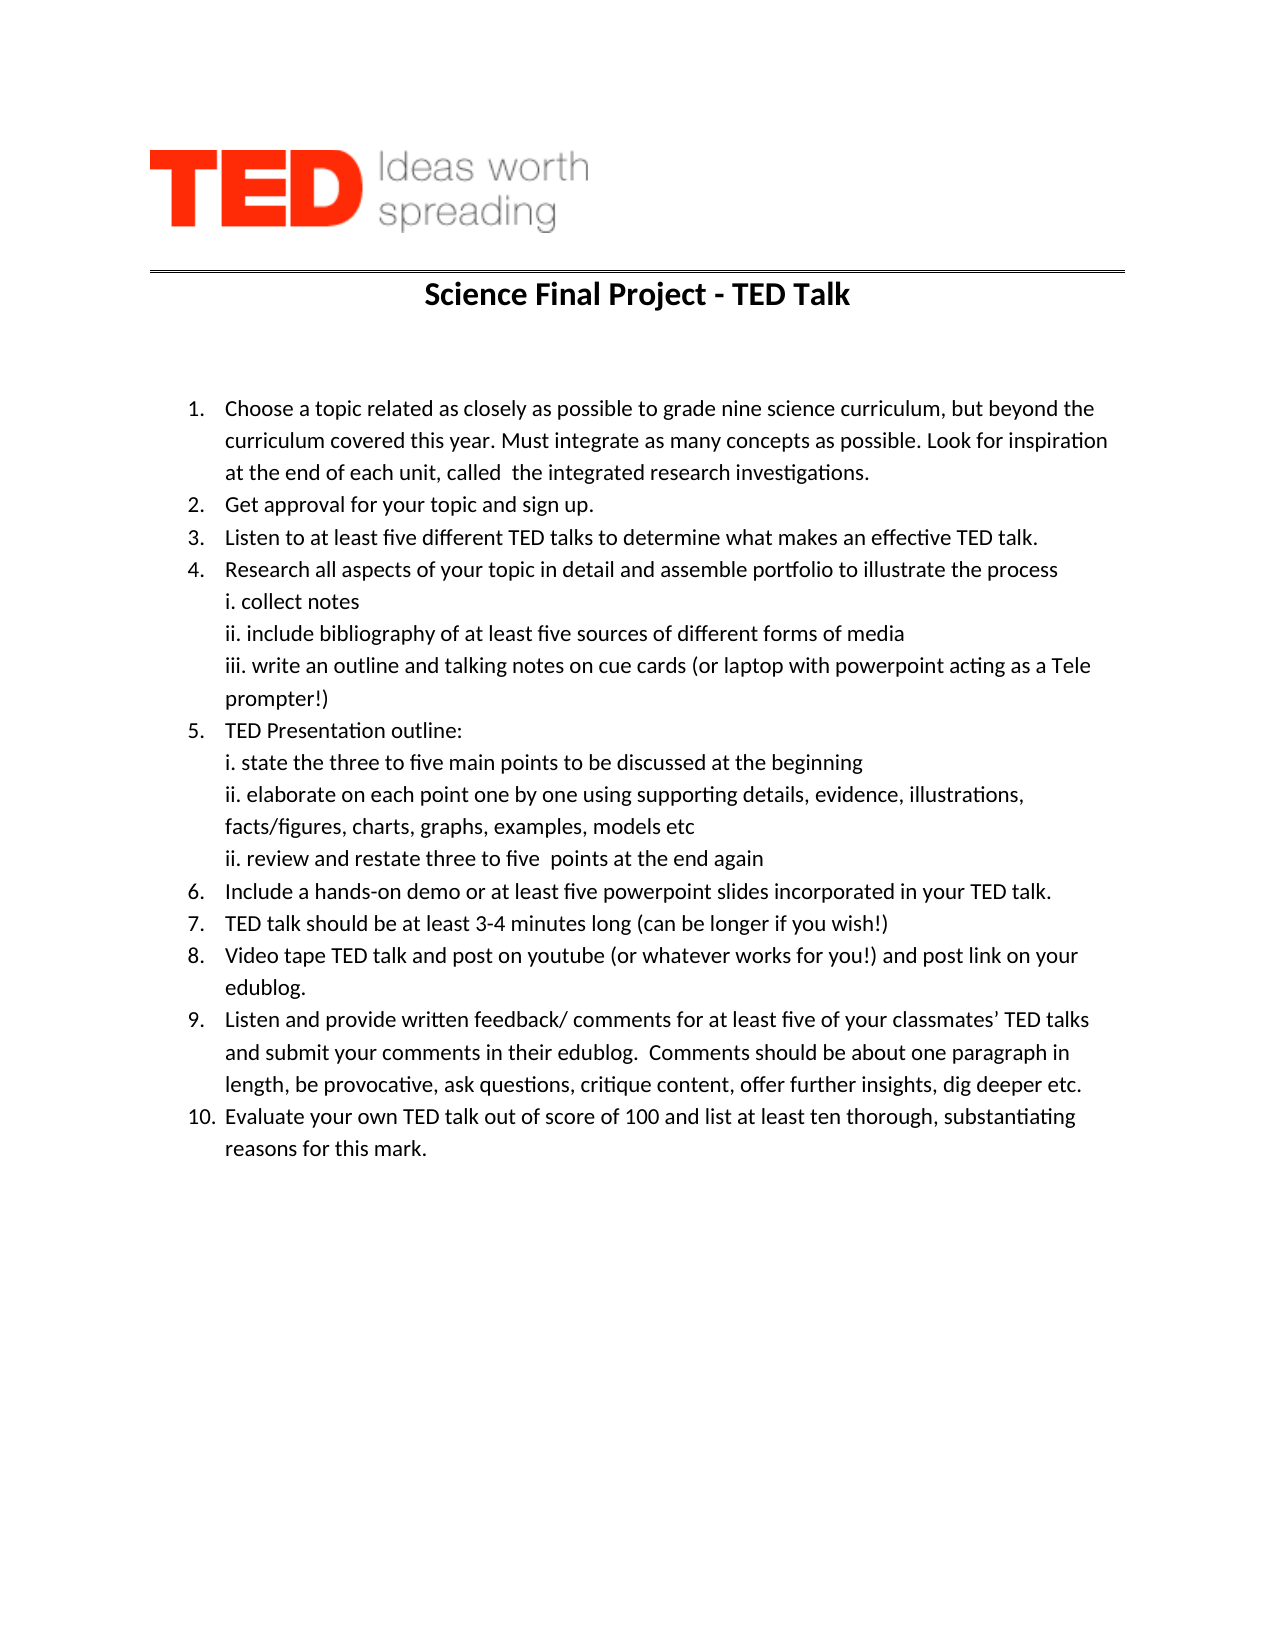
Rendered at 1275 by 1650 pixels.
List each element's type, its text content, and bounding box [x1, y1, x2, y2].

text Science Final Project - TED Talk [150, 273, 1125, 314]
picture [150, 150, 588, 233]
list TED Presentation outline: [187, 716, 1125, 744]
list ii. elaborate on each point one by one using supporting details, evidence, illustrations, facts/figures, charts, graphs, examples, models etc [225, 780, 1125, 840]
list Include a hands-on demo or at least five powerpoint slides incorporated in your TED talk. [187, 877, 1125, 905]
list iii. write an outline and talking notes on cue cards (or laptop with powerpoint acting as a Tele prompter!) [225, 651, 1125, 712]
list Listen to at least five different TED talks to determine what makes an effective TED talk. [187, 523, 1125, 551]
list i. collect notes [225, 587, 1125, 615]
list ii. review and restate three to five points at the end again [225, 844, 1125, 873]
list Choose a topic related as closely as possible to grade nine science curriculum, but beyond the curriculum covered this year. Must integrate as many concepts as possible. Look for inspiration at the end of each unit, called the integrated research investigations. [187, 394, 1125, 486]
list i. state the three to five main points to be discussed at the beginning [225, 748, 1125, 776]
list Research all aspects of your topic in detail and assemble portfolio to illustrate the process [187, 555, 1125, 583]
list Listen and provide written feedback/ comments for at least five of your classmates’ TED talks and submit your comments in their edublog. Comments should be about one paragraph in length, be provocative, ask questions, critique content, offer further insights, dig deeper etc. [187, 1006, 1125, 1098]
list Video tape TED talk and post on youtube (or whatever works for you!) and post link on your edublog. [187, 941, 1125, 1001]
list Evaluate your own TED talk out of score of 100 and list at least ten thorough, substantiating reasons for this mark. [187, 1102, 1125, 1162]
list Get approval for your topic and sign up. [187, 491, 1125, 518]
list ii. include bibliography of at least five sources of different forms of media [225, 619, 1125, 647]
list TED talk should be at least 3-4 minutes long (can be longer if you wish!) [187, 909, 1125, 937]
